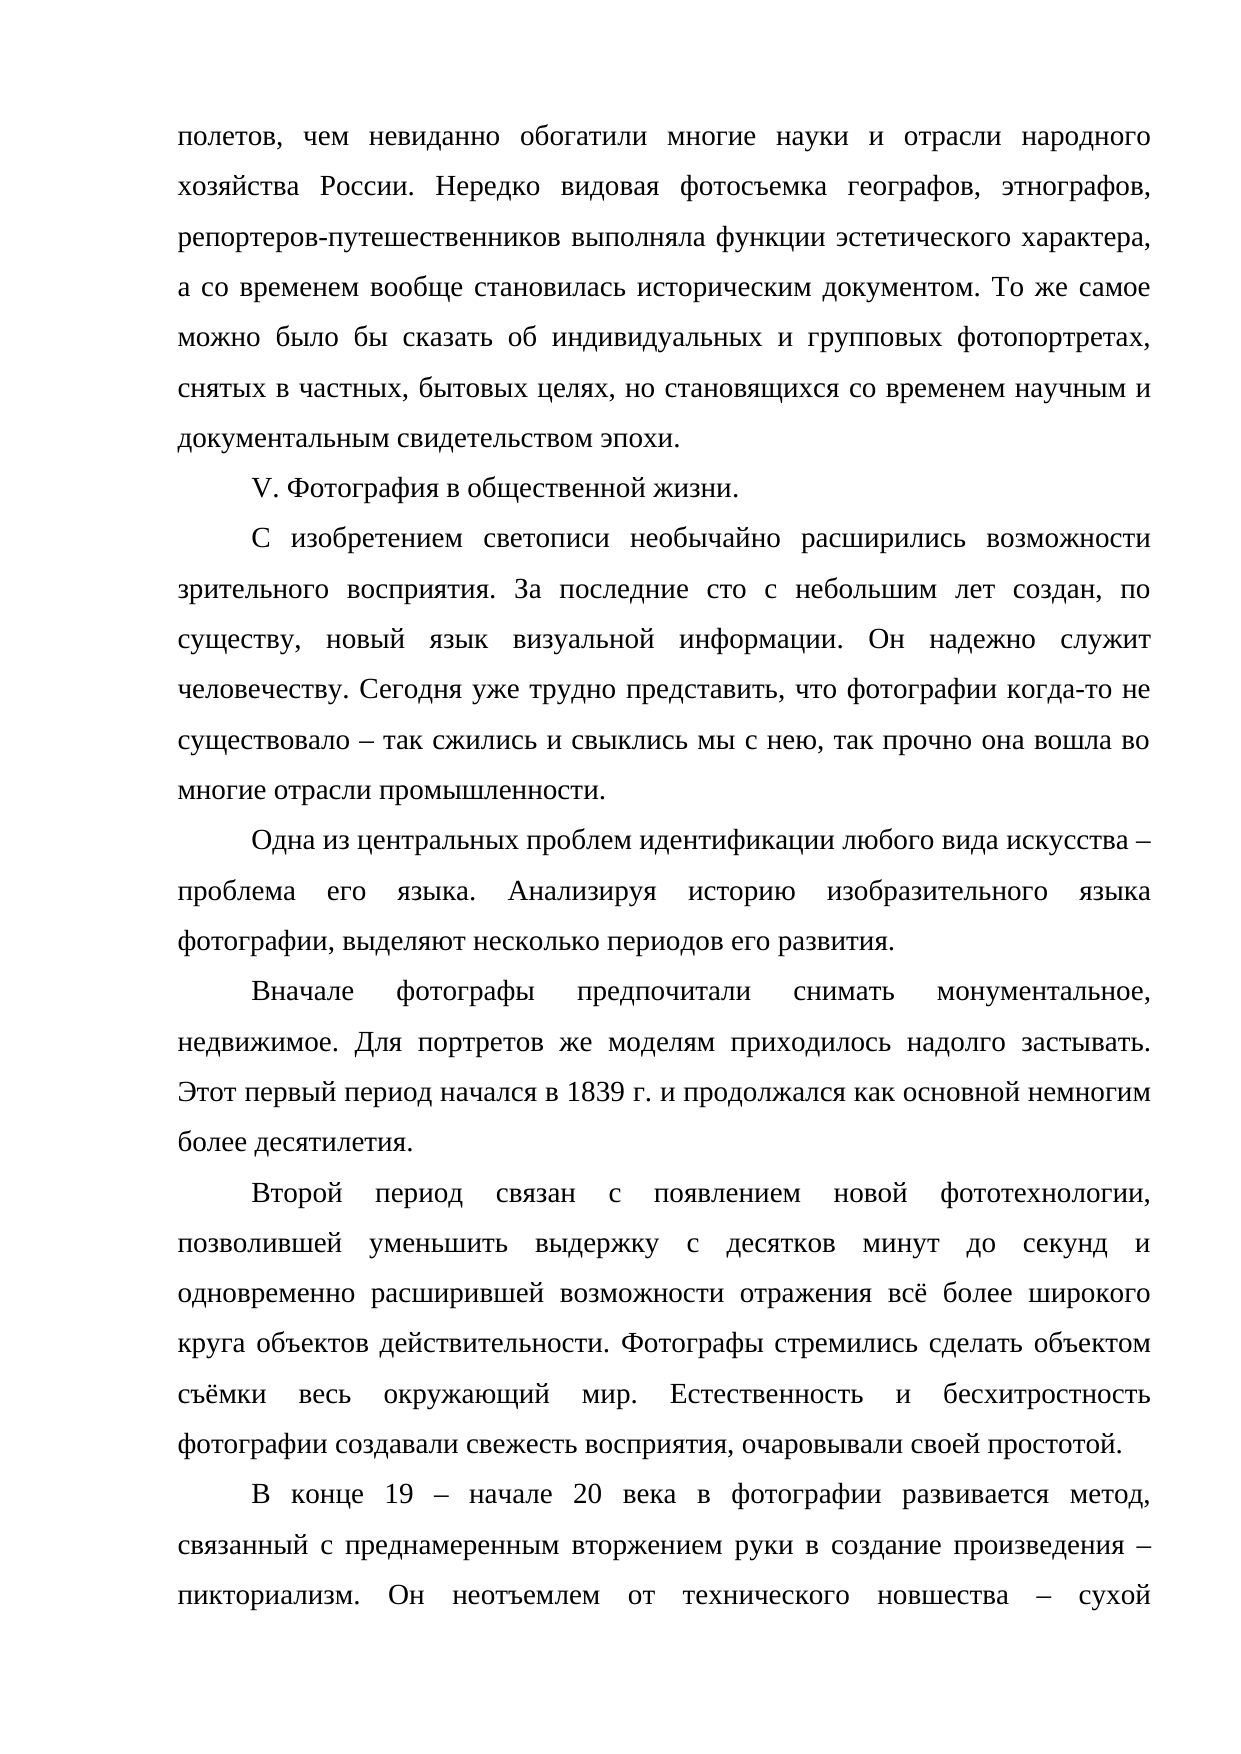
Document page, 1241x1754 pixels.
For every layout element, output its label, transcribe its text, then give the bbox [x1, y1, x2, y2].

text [177, 118, 1152, 453]
text Одна из центральных проблем идентификации любого вида искусства – проблема его языка. Анализируя историю изобразительного языка фотографии, выделяют несколько периодов его развития. [177, 822, 1152, 957]
text С изобретением светописи необычайно расширились возможности зрительного восприятия. За последние сто с небольшим лет создан, по существу, новый язык визуальной информации. Он надежно служит человечеству. Сегодня уже трудно представить, что фотографии когда-то не существовало – так сжились и свыклись мы с нею, так прочно она вошла во многие отрасли промышленности. [177, 521, 1152, 806]
text Второй период связан с появлением новой фототехнологии, позволившей уменьшить выдержку с десятков минут до секунд и одновременно расширившей возможности отражения всё более широкого круга объектов действительности. Фотографы стремились сделать объектом съёмки весь окружающий мир. Естественность и бесхитростность фотографии создавали свежесть восприятия, очаровывали своей простотой. [177, 1175, 1152, 1460]
text V. Фотография в общественной жизни. [177, 470, 1152, 504]
text Вначале фотографы предпочитали снимать монументальное, недвижимое. Для портретов же моделям приходилось надолго застывать. Этот первый период начался в 1839 г. и продолжался как основной немногим более десятилетия. [177, 973, 1152, 1158]
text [177, 1477, 1152, 1611]
